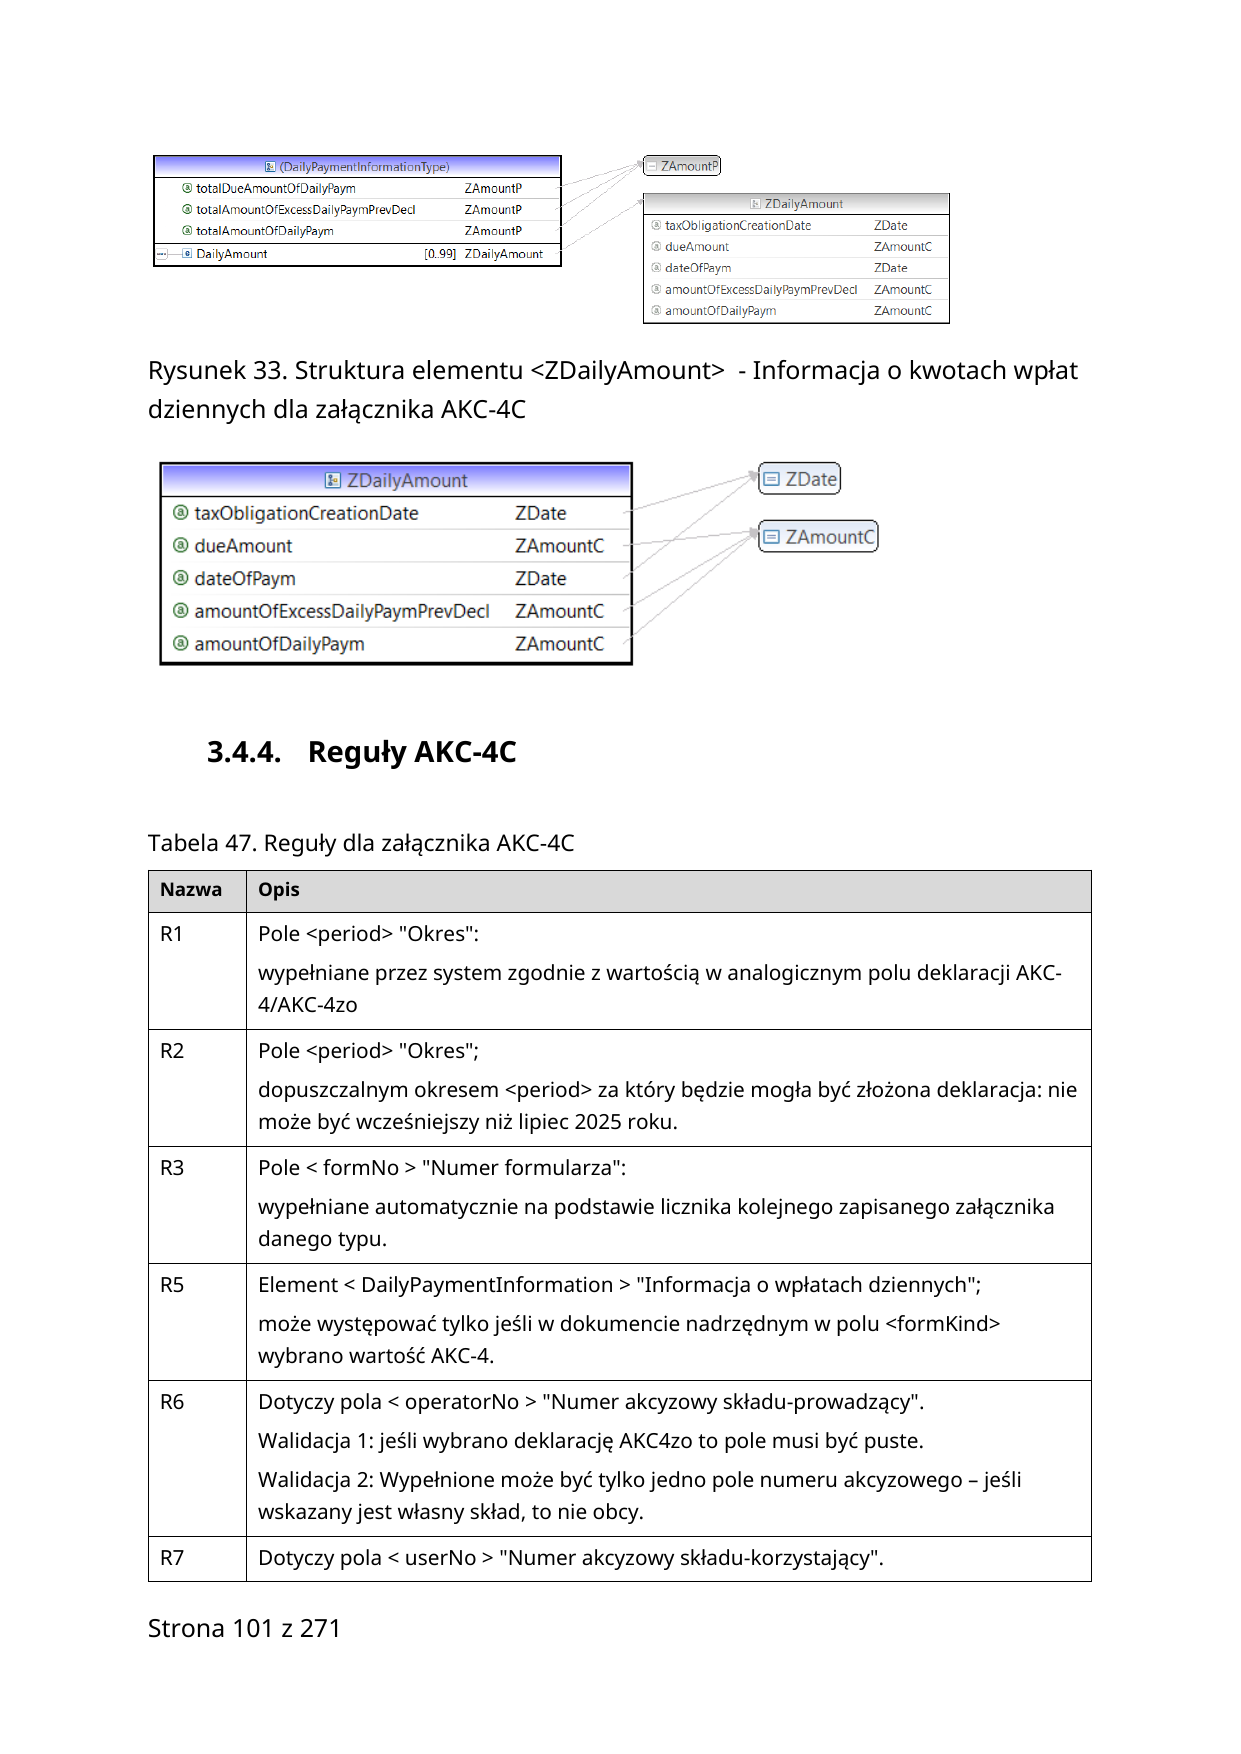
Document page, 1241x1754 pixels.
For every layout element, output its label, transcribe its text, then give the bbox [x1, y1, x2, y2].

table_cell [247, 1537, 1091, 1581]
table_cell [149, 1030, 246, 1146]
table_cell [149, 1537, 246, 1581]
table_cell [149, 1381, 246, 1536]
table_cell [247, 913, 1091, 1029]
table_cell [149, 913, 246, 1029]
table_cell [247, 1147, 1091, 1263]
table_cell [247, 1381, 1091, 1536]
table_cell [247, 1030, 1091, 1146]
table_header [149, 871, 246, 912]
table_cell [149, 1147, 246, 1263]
picture [147, 447, 890, 677]
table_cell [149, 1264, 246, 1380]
subtitle Reguły AKC-4C [207, 732, 1092, 771]
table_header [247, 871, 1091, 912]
picture [147, 147, 961, 332]
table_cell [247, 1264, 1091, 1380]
